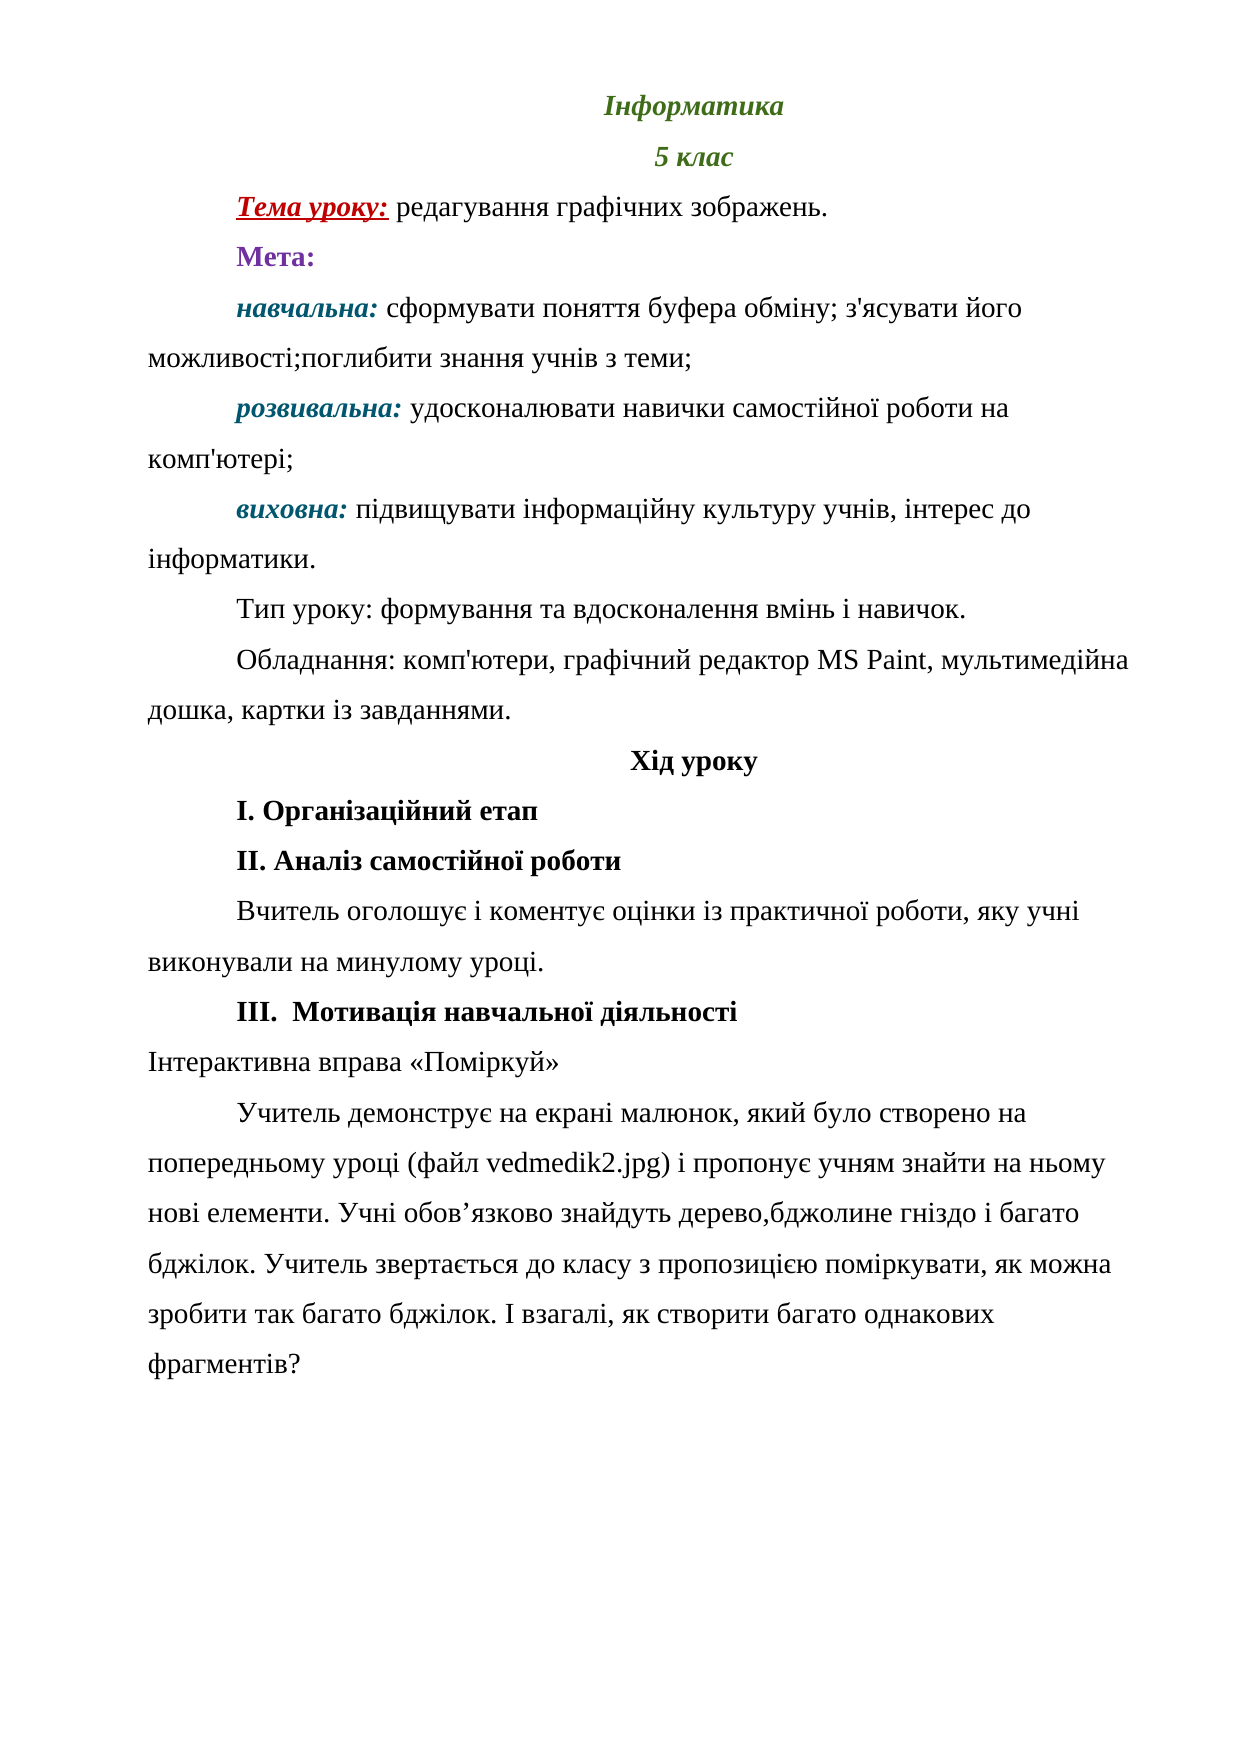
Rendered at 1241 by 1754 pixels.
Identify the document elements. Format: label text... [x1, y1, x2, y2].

text Мета: [148, 239, 1152, 273]
text ІІІ. Мотивація навчальної діяльності [148, 994, 1152, 1028]
text Хід уроку [148, 743, 1152, 776]
text Тип уроку: формування та вдосконалення вмінь і навичок. [148, 592, 1152, 625]
text II. Аналіз самостійної роботи [148, 843, 1152, 877]
text розвивальна: удосконалювати навички самостійної роботи на комп'ютері; [148, 390, 1152, 474]
text виховна: підвищувати інформаційну культуру учнів, інтерес до інформатики. [148, 491, 1152, 575]
text Інформатика [148, 88, 1152, 122]
text Обладнання: комп'ютери, графічний редактор MS Paint, мультимедійна дошка, картки із завданнями. [148, 642, 1152, 726]
text Інтерактивна вправа «Поміркуй» [148, 1044, 1152, 1078]
text Учитель демонструє на екрані малюнок, який було створено на попередньому уроці (файл vedmedik2.jpg) і пропонує учням знайти на ньому нові елементи. Учні обов’язково знайдуть дерево,бджолине гніздо і багато бджілок. Учитель звертається до класу з пропозицією поміркувати, як можна зробити так багато бджілок. І взагалі, як створити багато однакових фрагментів? [148, 1095, 1152, 1380]
text I. Організаційний етап [148, 793, 1152, 826]
text Вчитель оголошує і коментує оцінки із практичної роботи, яку учні виконували на минулому уроці. [148, 893, 1152, 977]
text навчальна: сформувати поняття буфера обміну; з'ясувати його можливості;поглибити знання учнів з теми; [148, 290, 1152, 374]
text Тема уроку: редагування графічних зображень. [148, 189, 1152, 223]
text 5 клас [148, 139, 1152, 172]
